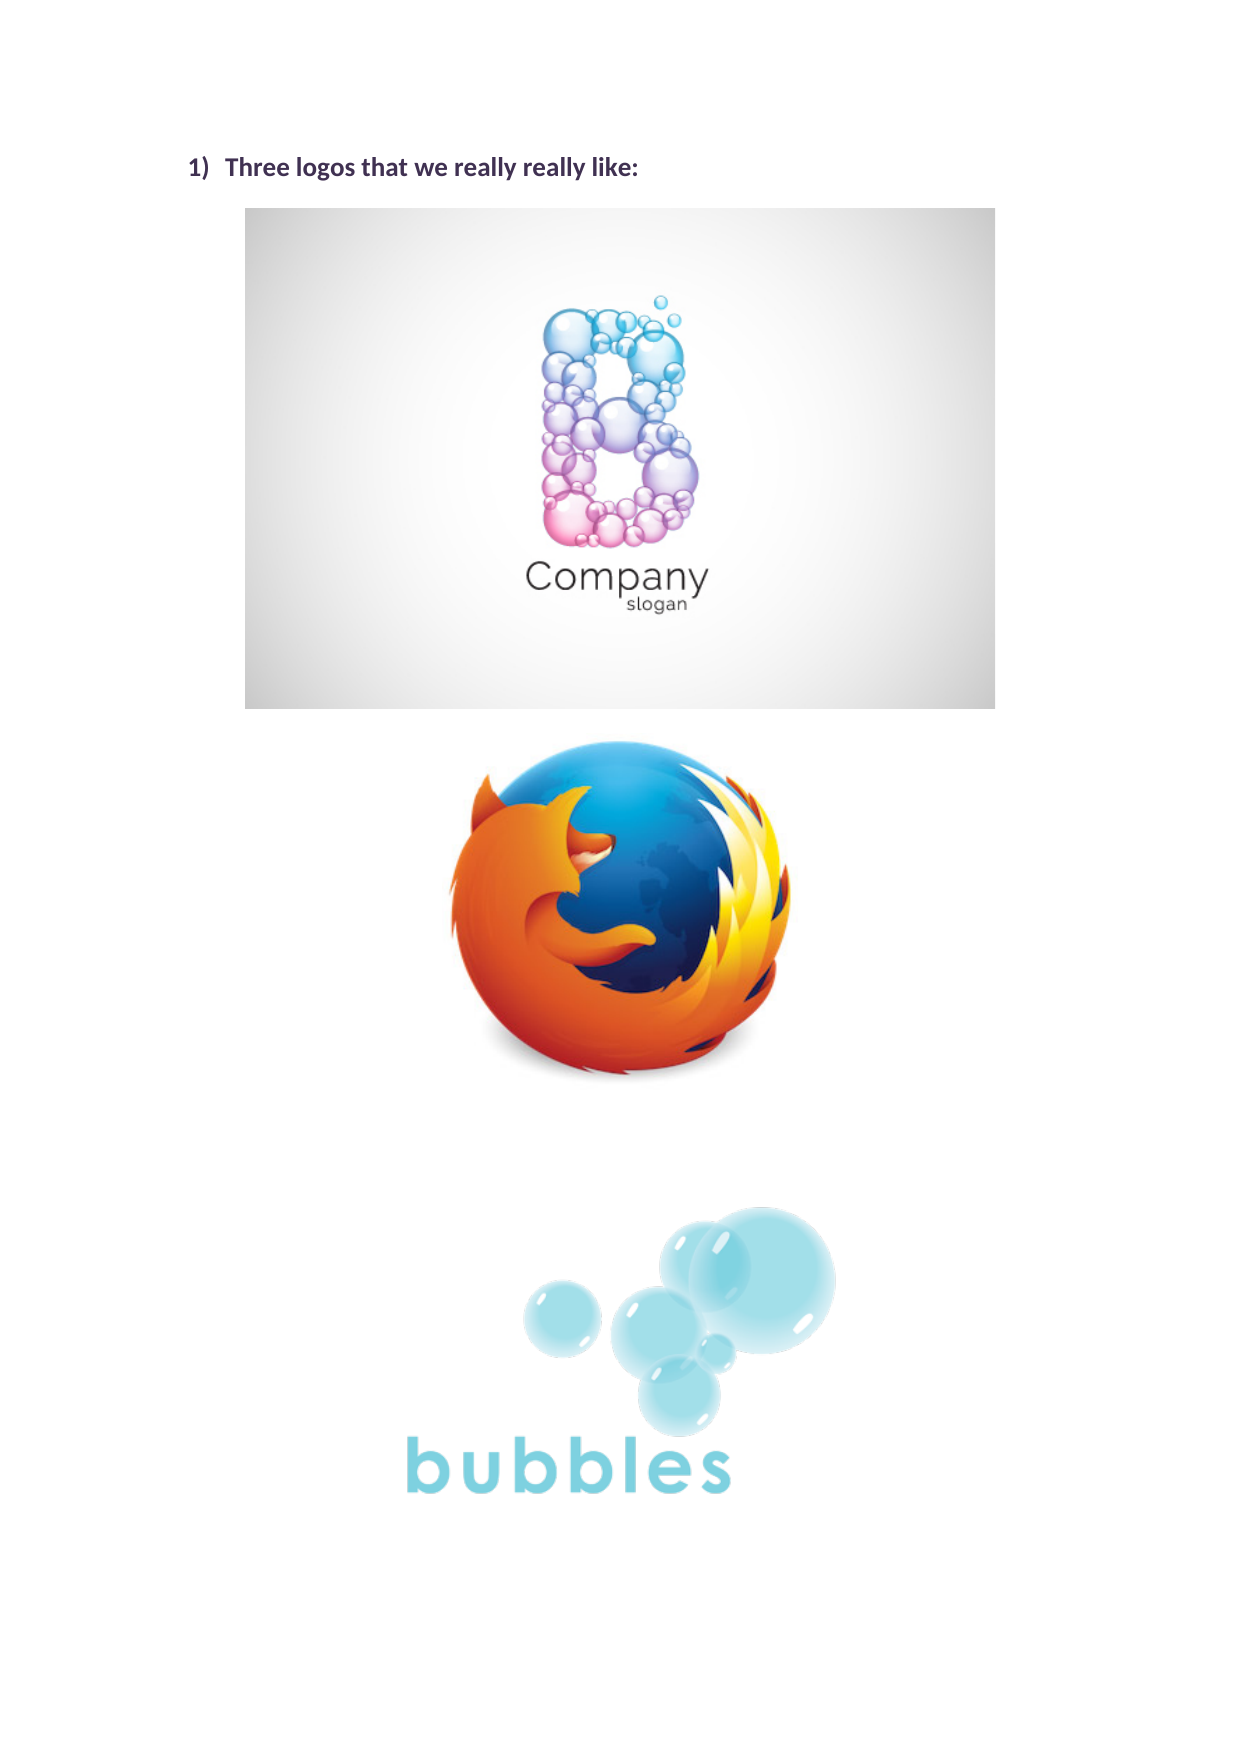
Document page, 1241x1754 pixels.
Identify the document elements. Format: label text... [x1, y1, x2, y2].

picture [442, 733, 799, 1090]
picture [245, 208, 995, 709]
list Three logos that we really really like: [187, 150, 1090, 183]
picture [384, 1115, 857, 1587]
